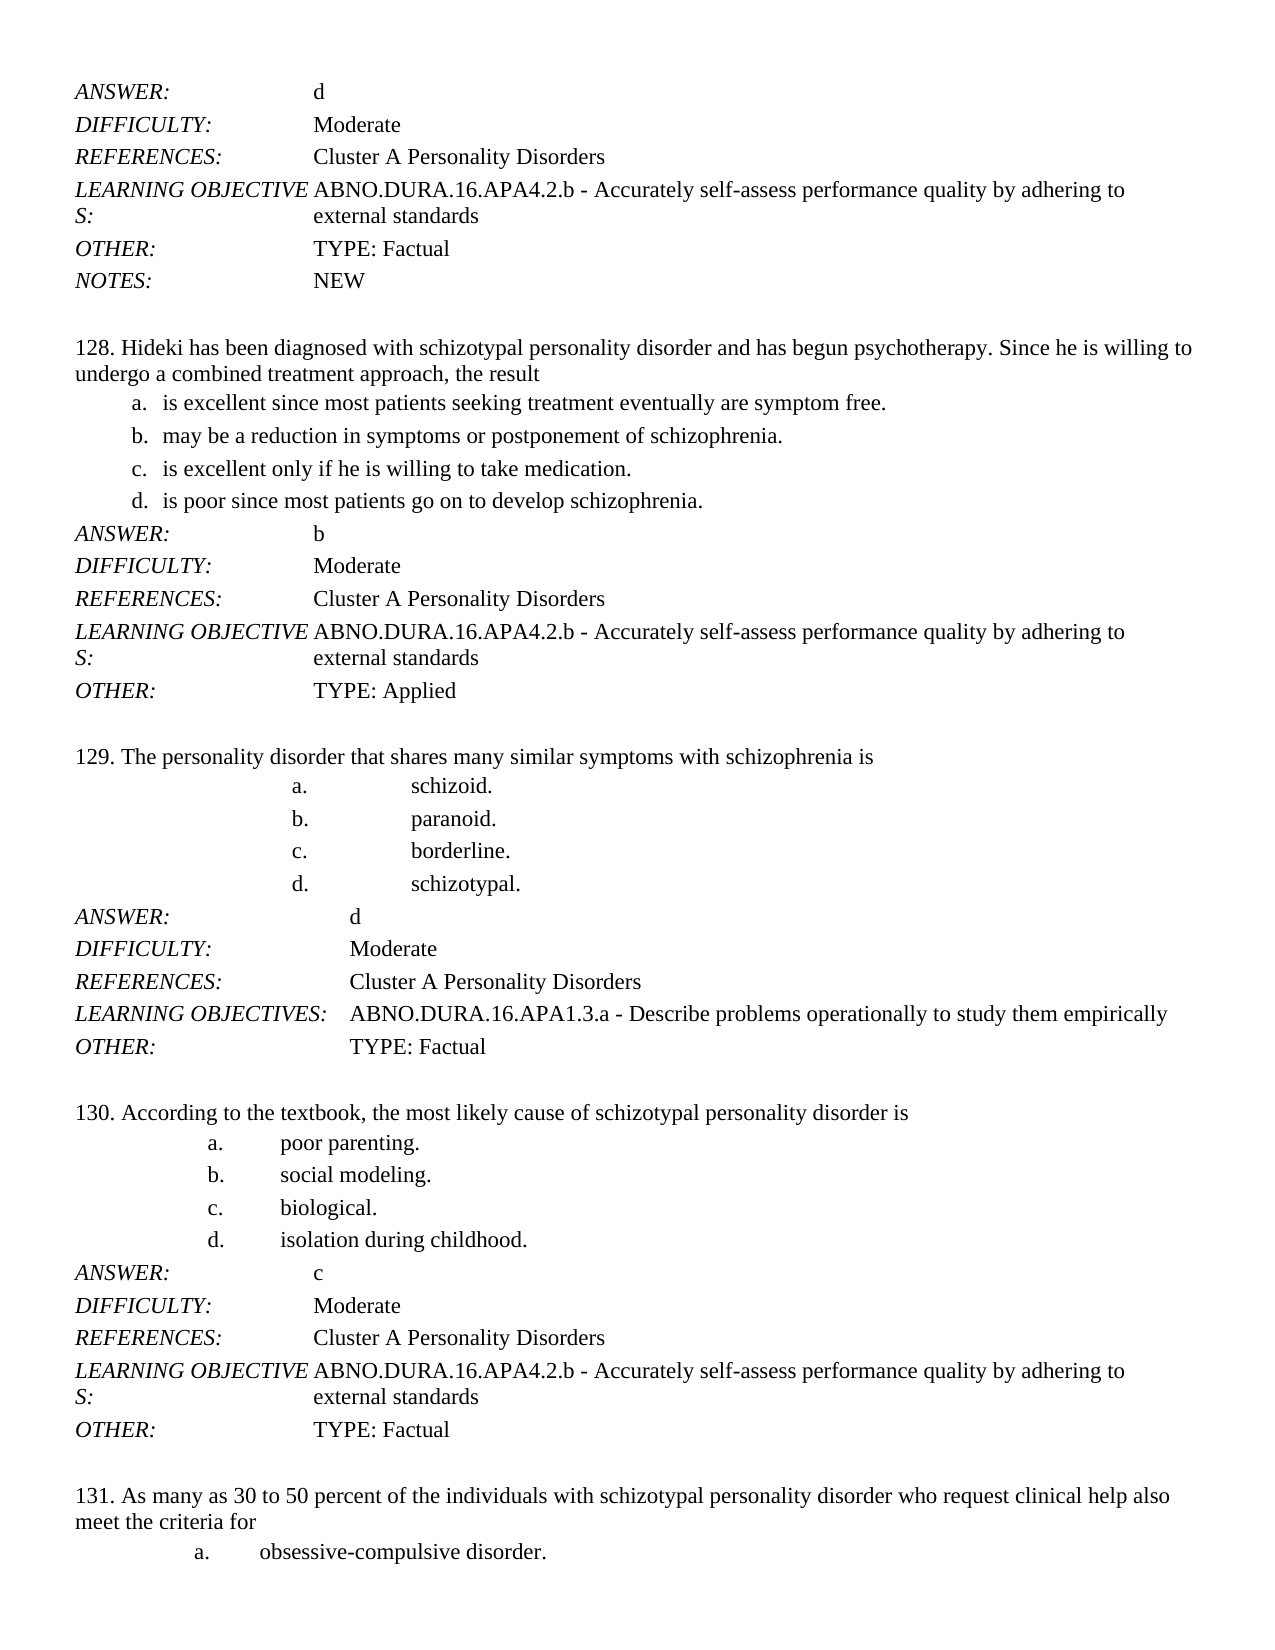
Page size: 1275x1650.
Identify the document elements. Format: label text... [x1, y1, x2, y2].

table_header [75, 75, 1200, 297]
table_header 129. ​The personality disorder that shares many similar symptoms with schizophrenia is [75, 769, 1200, 1063]
table_header 130. ​According to the textbook, the most likely cause of schizotypal personality disorder is [75, 1126, 1200, 1446]
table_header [75, 1535, 1200, 1567]
table_header 128. ​Hideki has been diagnosed with schizotypal personality disorder and has begun psychotherapy. Since he is willing to undergo a combined treatment approach, the result [75, 386, 1200, 706]
